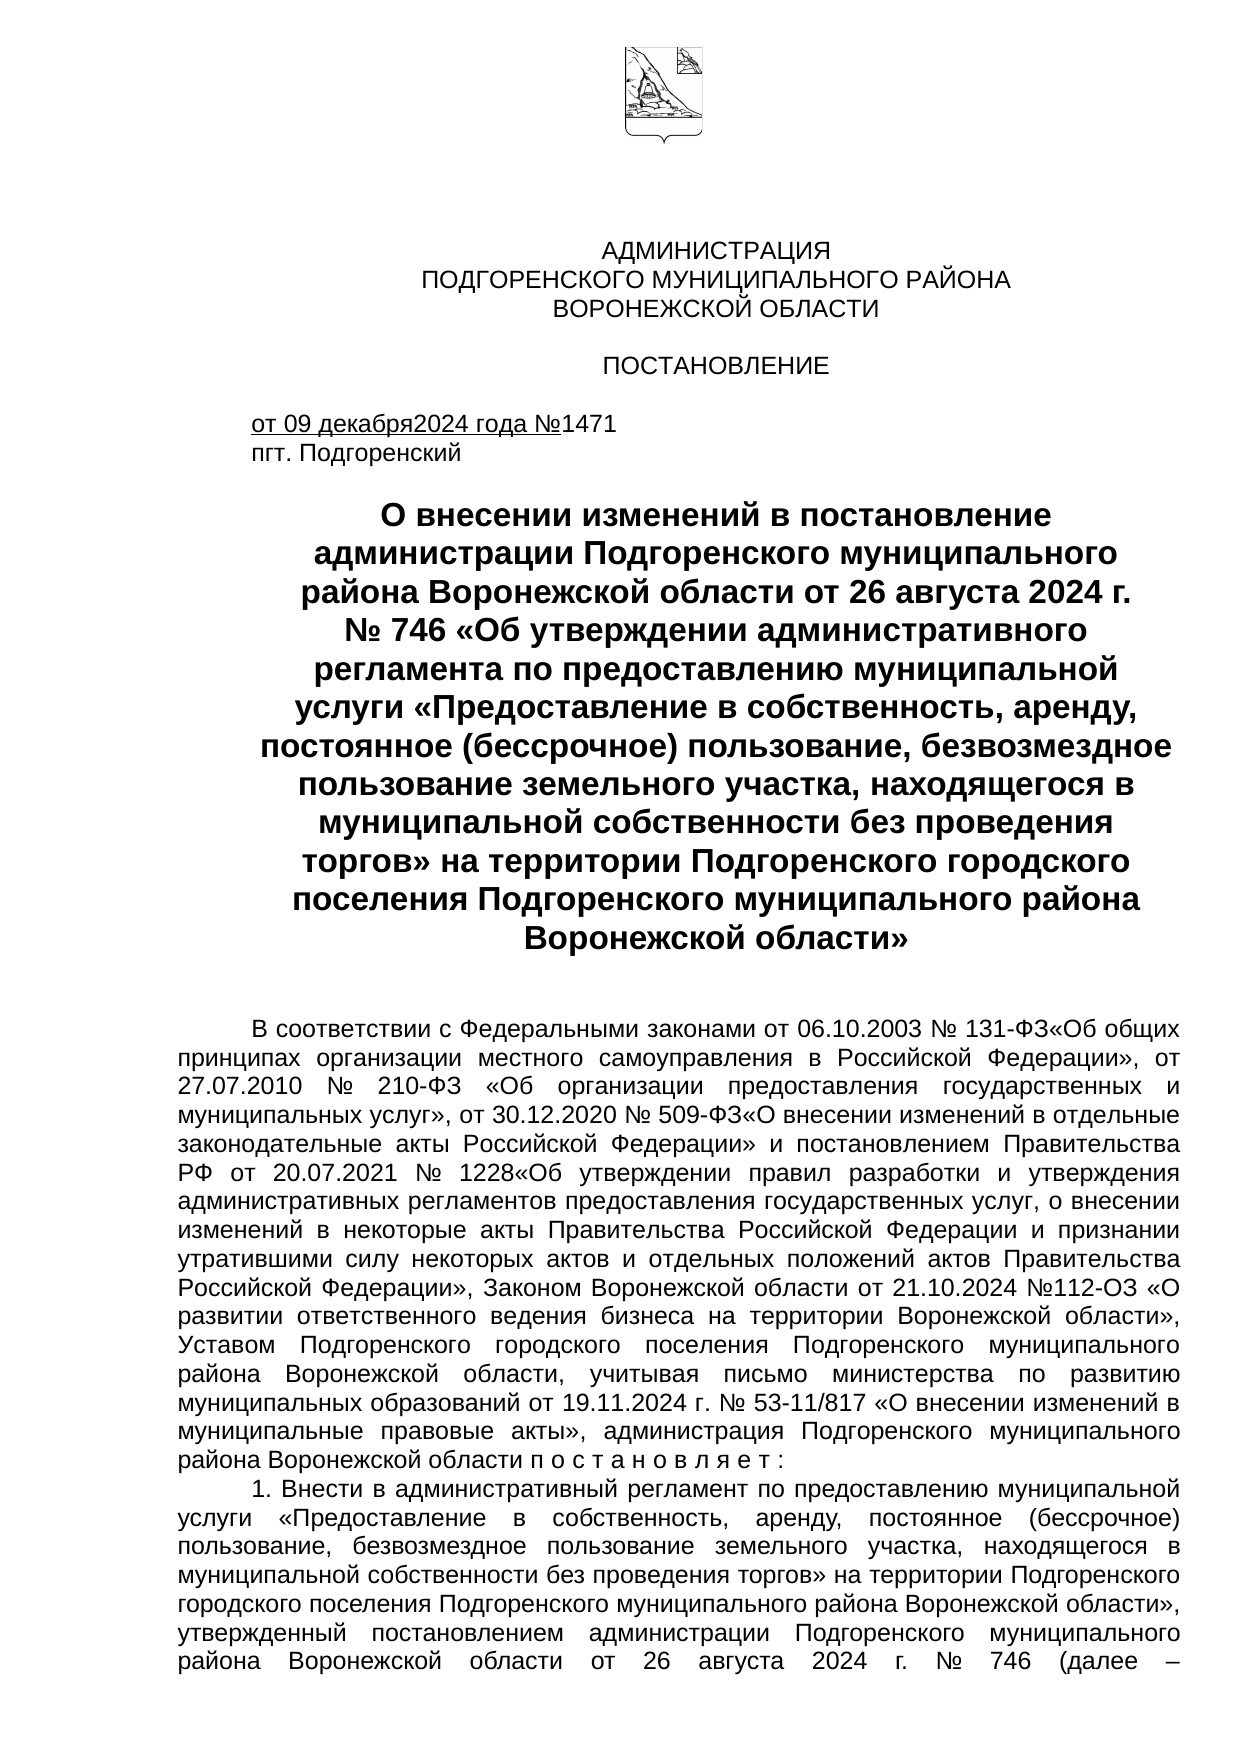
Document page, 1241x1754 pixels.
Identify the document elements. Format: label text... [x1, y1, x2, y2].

picture [625, 47, 703, 144]
text № 746 «Об утверждении административного [177, 610, 1181, 649]
text ПОСТАНОВЛЕНИЕ [177, 351, 1181, 380]
text постоянное (бессрочное) пользование, безвозмездное [177, 726, 1181, 764]
text ВОРОНЕЖСКОЙ ОБЛАСТИ [177, 294, 1181, 322]
text АДМИНИСТРАЦИЯ [177, 236, 1181, 265]
text регламента по предоставлению муниципальной [177, 649, 1181, 687]
text администрации Подгоренского муниципального [177, 533, 1181, 572]
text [177, 1474, 1181, 1675]
text поселения Подгоренского муниципального района [177, 879, 1181, 918]
text от 09 декабря2024 года №1471 [177, 409, 1181, 437]
text торгов» на территории Подгоренского городского [177, 841, 1181, 879]
text В соответствии с Федеральными законами от 06.10.2003 № 131-ФЗ«Об общих принципах организации местного самоуправления в Российской Федерации», от 27.07.2010 № 210-ФЗ «Об организации предоставления государственных и муниципальных услуг», от 30.12.2020 № 509-ФЗ«О внесении изменений в отдельные законодательные акты Российской Федерации» и постановлением Правительства РФ от 20.07.2021 № 1228«Об утверждении правил разработки и утверждения административных регламентов предоставления государственных услуг, о внесении изменений в некоторые акты Правительства Российской Федерации и признании утратившими силу некоторых актов и отдельных положений актов Правительства Российской Федерации», Законом Воронежской области от 21.10.2024 №112-ОЗ «О развитии ответственного ведения бизнеса на территории Воронежской области», Уставом Подгоренского городского поселения Подгоренского муниципального района Воронежской области, учитывая письмо министерства по развитию муниципальных образований от 19.11.2024 г. № 53-11/817 «О внесении изменений в муниципальные правовые акты», администрация Подгоренского муниципального района Воронежской области постановляет: [177, 1014, 1181, 1474]
text Воронежской области» [177, 918, 1181, 956]
text пгт. Подгоренский [177, 437, 1181, 466]
text района Воронежской области от 26 августа 2024 г. [177, 572, 1181, 610]
text услуги «Предоставление в собственность, аренду, [177, 687, 1181, 726]
text муниципальной собственности без проведения [177, 802, 1181, 841]
text О внесении изменений в постановление [177, 495, 1181, 533]
text ПОДГОРЕНСКОГО МУНИЦИПАЛЬНОГО РАЙОНА [177, 265, 1181, 294]
text пользование земельного участка, находящегося в [177, 764, 1181, 802]
